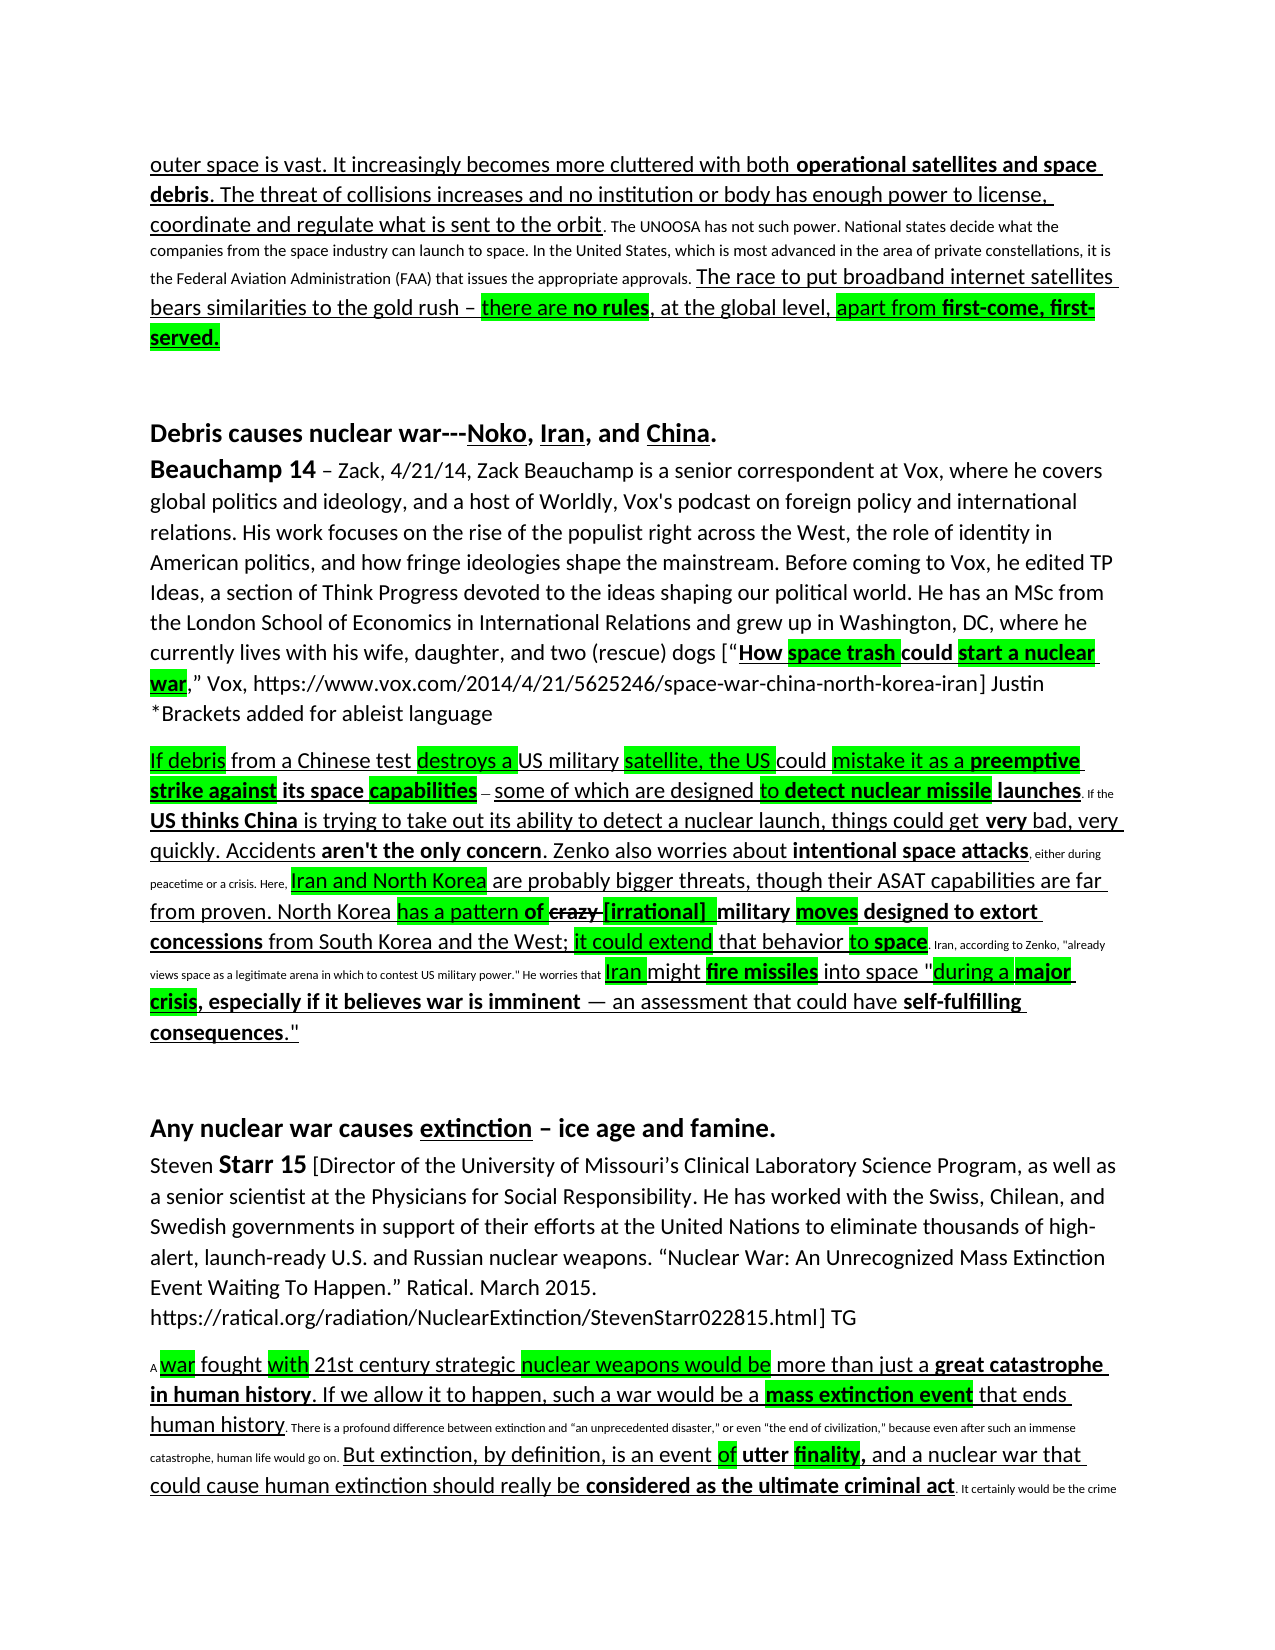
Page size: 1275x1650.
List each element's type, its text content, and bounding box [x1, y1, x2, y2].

text If debris from a Chinese test destroys a US military satellite, the US could mistake it as a preemptive strike against its space capabilities — some of which are designed to detect nuclear missile launches. If the US thinks China is trying to take out its ability to detect a nuclear launch, things could get very bad, very quickly. Accidents aren't the only concern. Zenko also worries about intentional space attacks, either during peacetime or a crisis. Here, Iran and North Korea are probably bigger threats, though their ASAT capabilities are far from proven. North Korea has a pattern of crazy [irrational] military moves designed to extort concessions from South Korea and the West; it could extend that behavior to space. Iran, according to Zenko, "already views space as a legitimate arena in which to contest US military power." He worries that Iran might fire missiles into space "during a major crisis, especially if it believes war is imminent — an assessment that could have self-fulfilling consequences." [150, 746, 1125, 1046]
subtitle Any nuclear war causes extinction – ice age and famine. [150, 1111, 1125, 1144]
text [150, 150, 1125, 351]
text Beauchamp 14 – Zack, 4/21/14, Zack Beauchamp is a senior correspondent at Vox, where he covers global politics and ideology, and a host of Worldly, Vox's podcast on foreign policy and international relations. His work focuses on the rise of the populist right across the West, the role of identity in American politics, and how fringe ideologies shape the mainstream. Before coming to Vox, he edited TP Ideas, a section of Think Progress devoted to the ideas shaping our political world. He has an MSc from the London School of Economics in International Relations and grew up in Washington, DC, where he currently lives with his wife, daughter, and two (rescue) dogs [“How space trash could start a nuclear war,” Vox, https://www.vox.com/2014/4/21/5625246/space-war-china-north-korea-iran] Justin *Brackets added for ableist language [150, 452, 1125, 727]
subtitle Debris causes nuclear war---Noko, Iran, and China. [150, 417, 1125, 450]
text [150, 1350, 1125, 1499]
text Steven Starr 15 [Director of the University of Missouri’s Clinical Laboratory Science Program, as well as a senior scientist at the Physicians for Social Responsibility. He has worked with the Swiss, Chilean, and Swedish governments in support of their efforts at the United Nations to eliminate thousands of high-alert, launch-ready U.S. and Russian nuclear weapons. “Nuclear War: An Unrecognized Mass Extinction Event Waiting To Happen.” Ratical. March 2015. https://ratical.org/radiation/NuclearExtinction/StevenStarr022815.html] TG [150, 1147, 1125, 1331]
